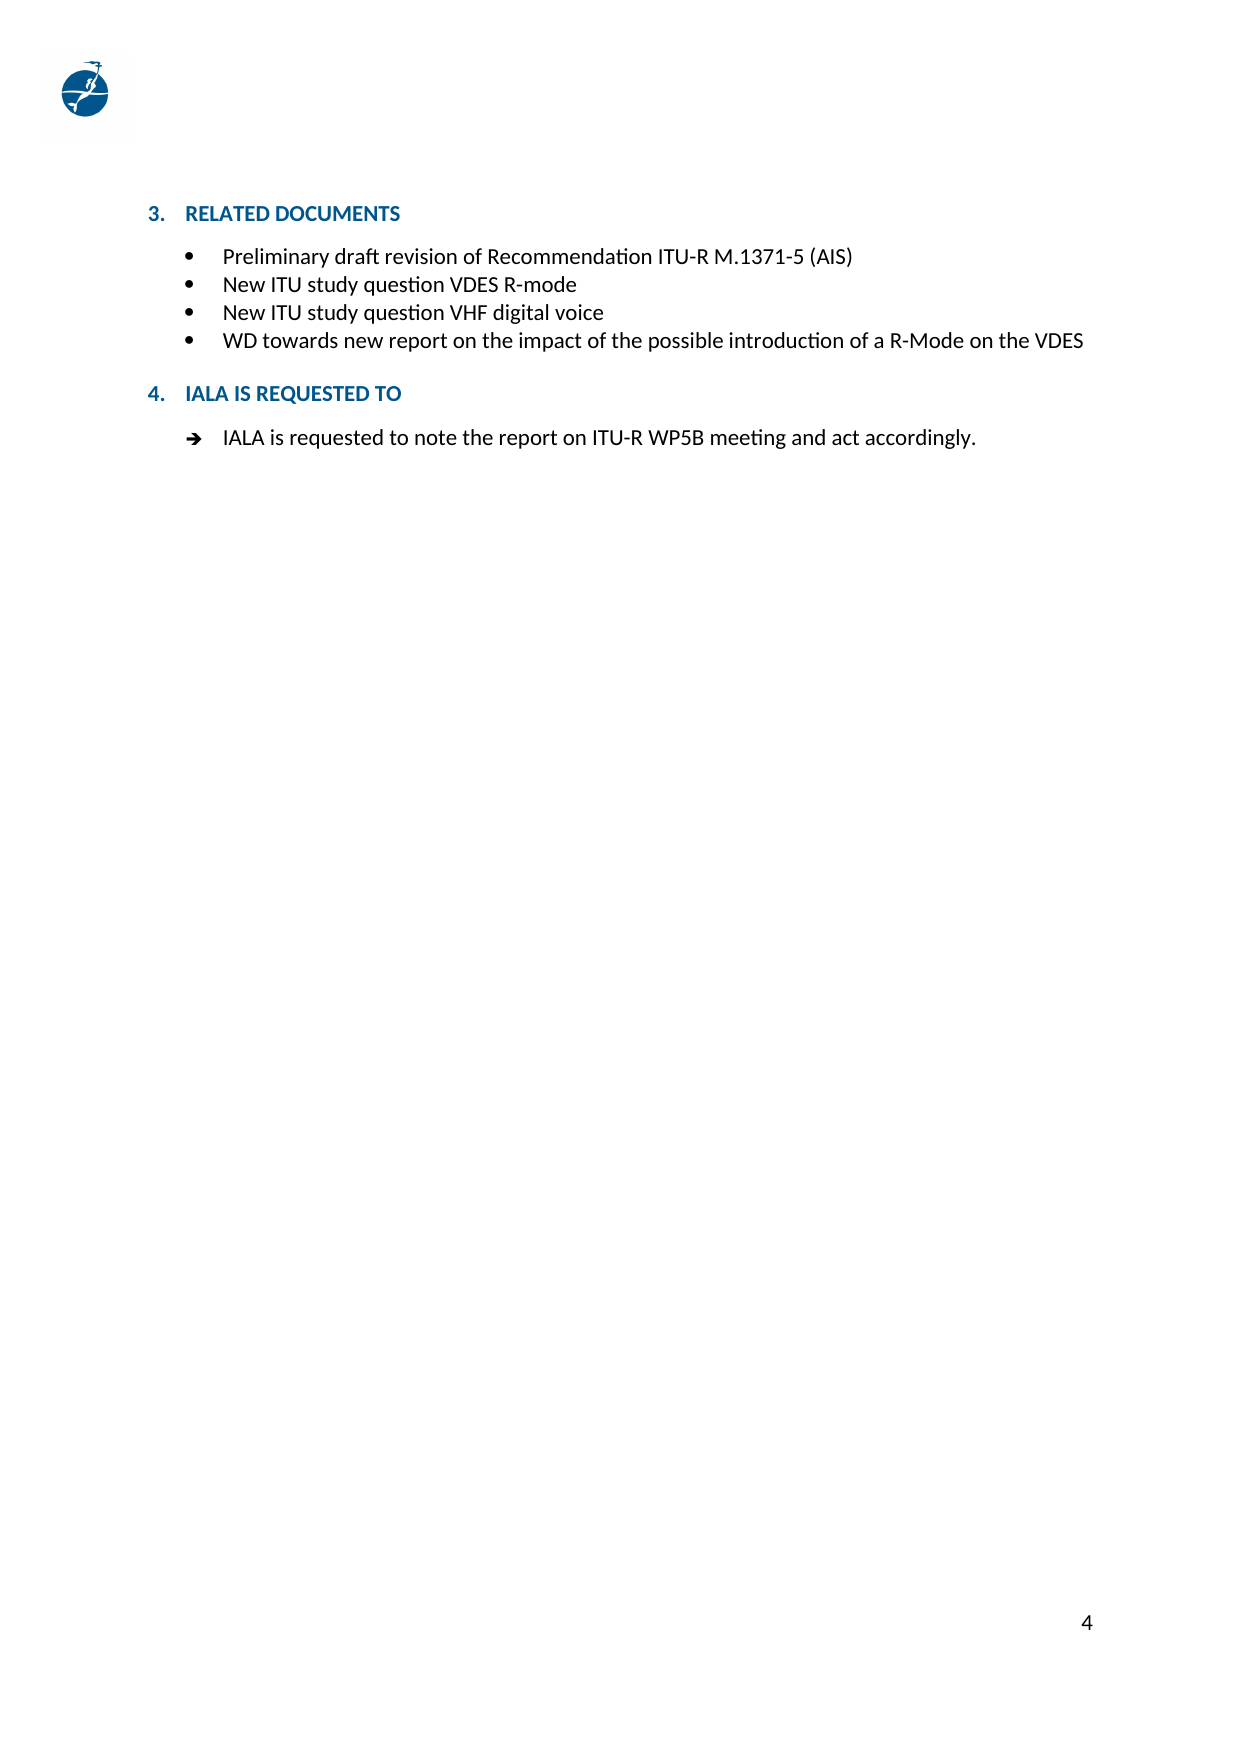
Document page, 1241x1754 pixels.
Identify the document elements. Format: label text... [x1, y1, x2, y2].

list WD towards new report on the impact of the possible introduction of a R-Mode on the VDES [185, 326, 1092, 354]
subtitle RELATED DOCUMENTS [148, 199, 1092, 227]
subtitle IALA IS REQUESTED TO [148, 379, 1092, 408]
list New ITU study question VDES R-mode [185, 270, 1092, 298]
list IALA is requested to note the report on ITU-R WP5B meeting and act accordingly. [185, 423, 1092, 451]
list Preliminary draft revision of Recommendation ITU-R M.1371-5 (AIS) [185, 242, 1092, 270]
list New ITU study question VHF digital voice [185, 298, 1092, 326]
picture [39, 52, 131, 144]
